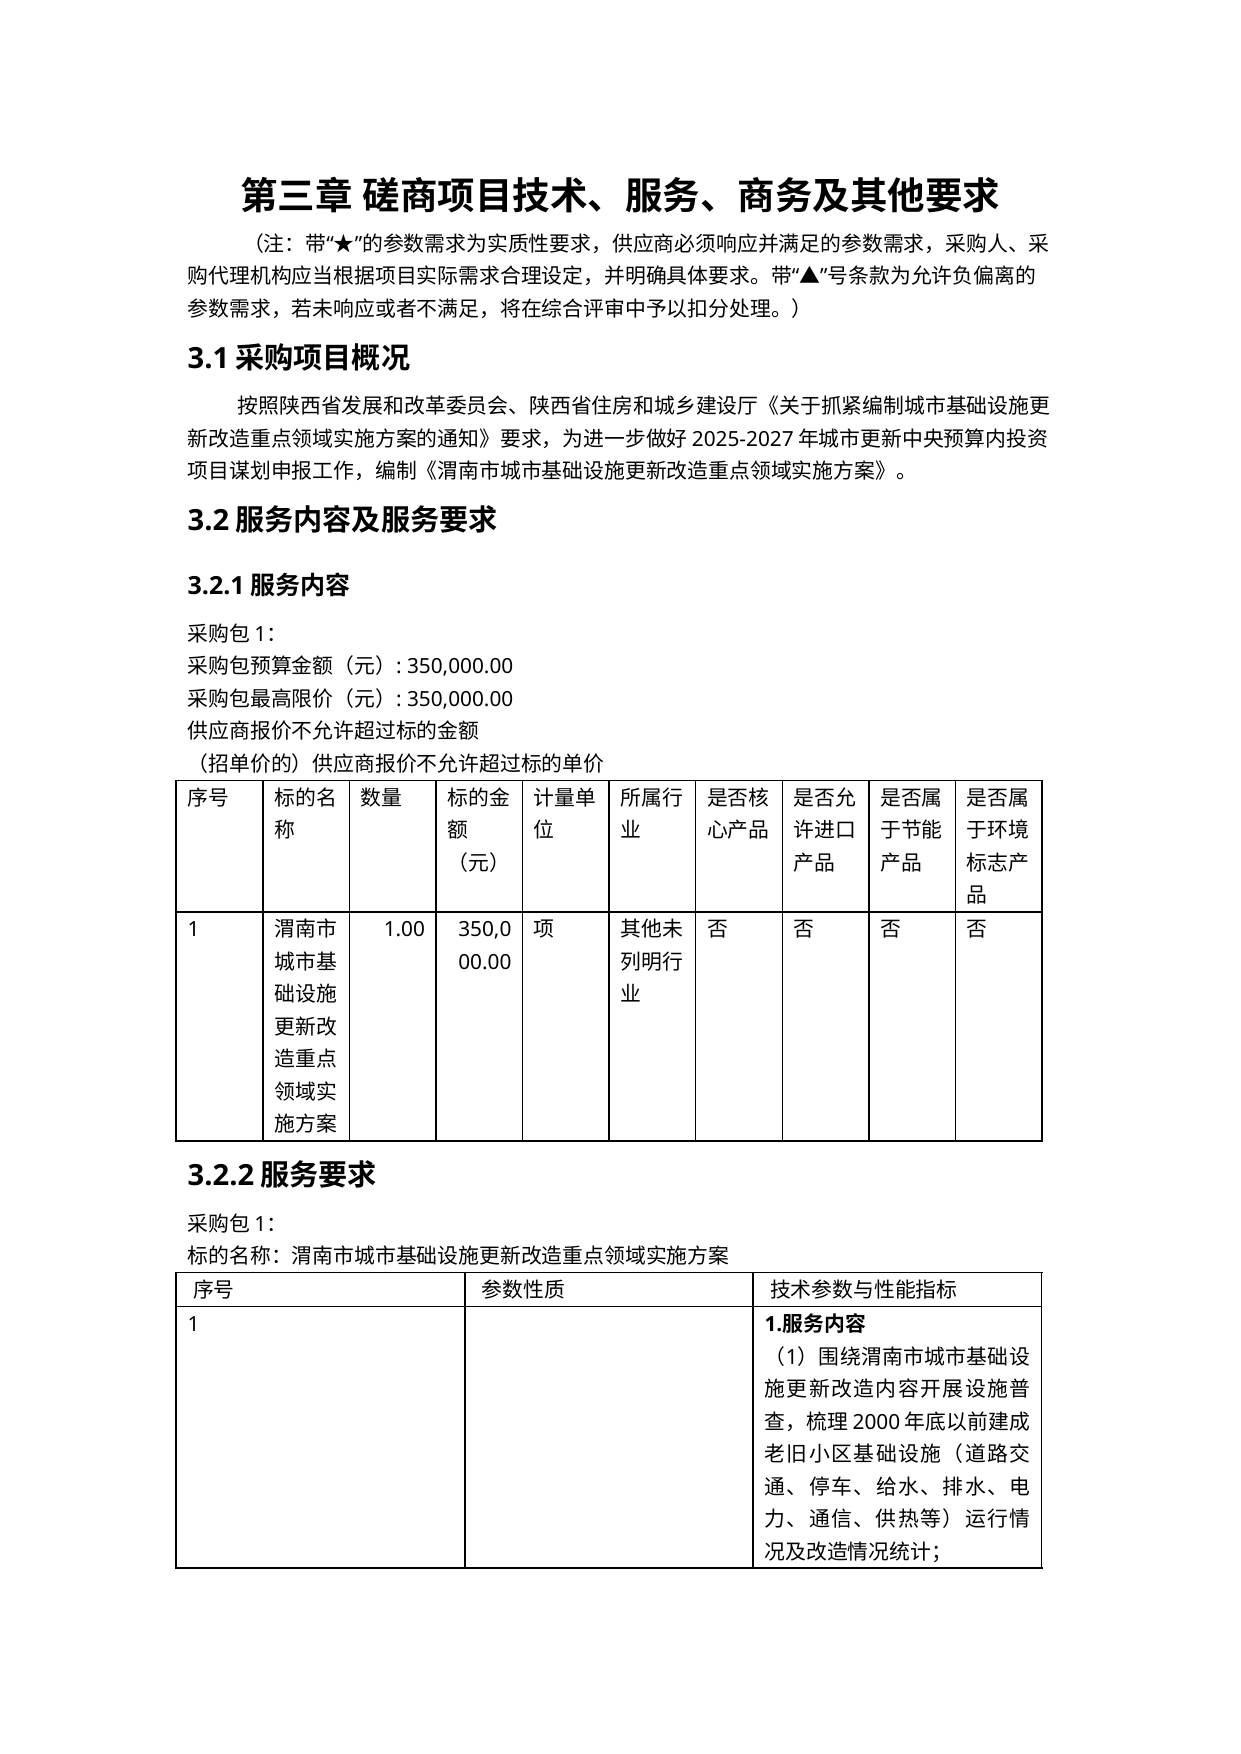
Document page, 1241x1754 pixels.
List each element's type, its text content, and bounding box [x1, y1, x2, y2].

text 采购包1： [187, 617, 1053, 649]
text 第三章 磋商项目技术、服务、商务及其他要求 [187, 162, 1053, 227]
table_cell 否 [783, 913, 868, 1140]
text 采购包最高限价（元）: 350,000.00 [187, 682, 1053, 714]
table_cell 项 [523, 913, 608, 1140]
table_cell 否 [956, 913, 1041, 1140]
text （注：带“★”的参数需求为实质性要求，供应商必须响应并满足的参数需求，采购人、采购代理机构应当根据项目实际需求合理设定，并明确具体要求。带“▲”号条款为允许负偏离的参数需求，若未响应或者不满足，将在综合评审中予以扣分处理。） [187, 227, 1053, 324]
text 3.2.1服务内容 [187, 552, 1053, 617]
table_header 是否允许进口产品 [783, 781, 868, 911]
table_header 计量单位 [523, 781, 608, 911]
table_cell [466, 1307, 752, 1567]
table_cell 1 [177, 1307, 464, 1567]
text 采购包预算金额（元）: 350,000.00 [187, 649, 1053, 682]
table_header 标的金额 （元） [437, 781, 522, 911]
text （招单价的）供应商报价不允许超过标的单价 [187, 747, 1053, 779]
table_header 序号 [177, 1273, 464, 1306]
text 采购包1： [187, 1207, 1053, 1239]
text 标的名称：渭南市城市基础设施更新改造重点领域实施方案 [187, 1239, 1053, 1272]
table_header 序号 [177, 781, 262, 911]
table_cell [754, 1307, 1041, 1567]
table_header 参数性质 [466, 1273, 752, 1306]
table_header 技术参数与性能指标 [754, 1273, 1041, 1306]
text 3.2.2服务要求 [187, 1142, 1053, 1207]
table_header 是否核心产品 [696, 781, 782, 911]
table_cell 1 [177, 913, 262, 1140]
table_cell 否 [696, 913, 782, 1140]
table_header 标的名称 [264, 781, 349, 911]
table_cell 否 [870, 913, 955, 1140]
table_header 数量 [350, 781, 435, 911]
table_header 是否属于节能产品 [870, 781, 955, 911]
table_header 是否属于环境标志产品 [956, 781, 1041, 911]
text 3.2服务内容及服务要求 [187, 487, 1053, 552]
text 3.1采购项目概况 [187, 324, 1053, 389]
table_cell 其他未列明行业 [610, 913, 695, 1140]
text 供应商报价不允许超过标的金额 [187, 714, 1053, 747]
table_header 所属行业 [610, 781, 695, 911]
table_cell 渭南市城市基础设施更新改造重点领域实施方案 [264, 913, 349, 1140]
table_cell 350,000.00 [437, 913, 522, 1140]
text 按照陕西省发展和改革委员会、陕西省住房和城乡建设厅《关于抓紧编制城市基础设施更新改造重点领域实施方案的通知》要求，为进一步做好2025-2027年城市更新中央预算内投资项目谋划申报工作，编制《渭南市城市基础设施更新改造重点领域实施方案》。 [187, 389, 1053, 487]
table_cell 1.00 [350, 913, 435, 1140]
